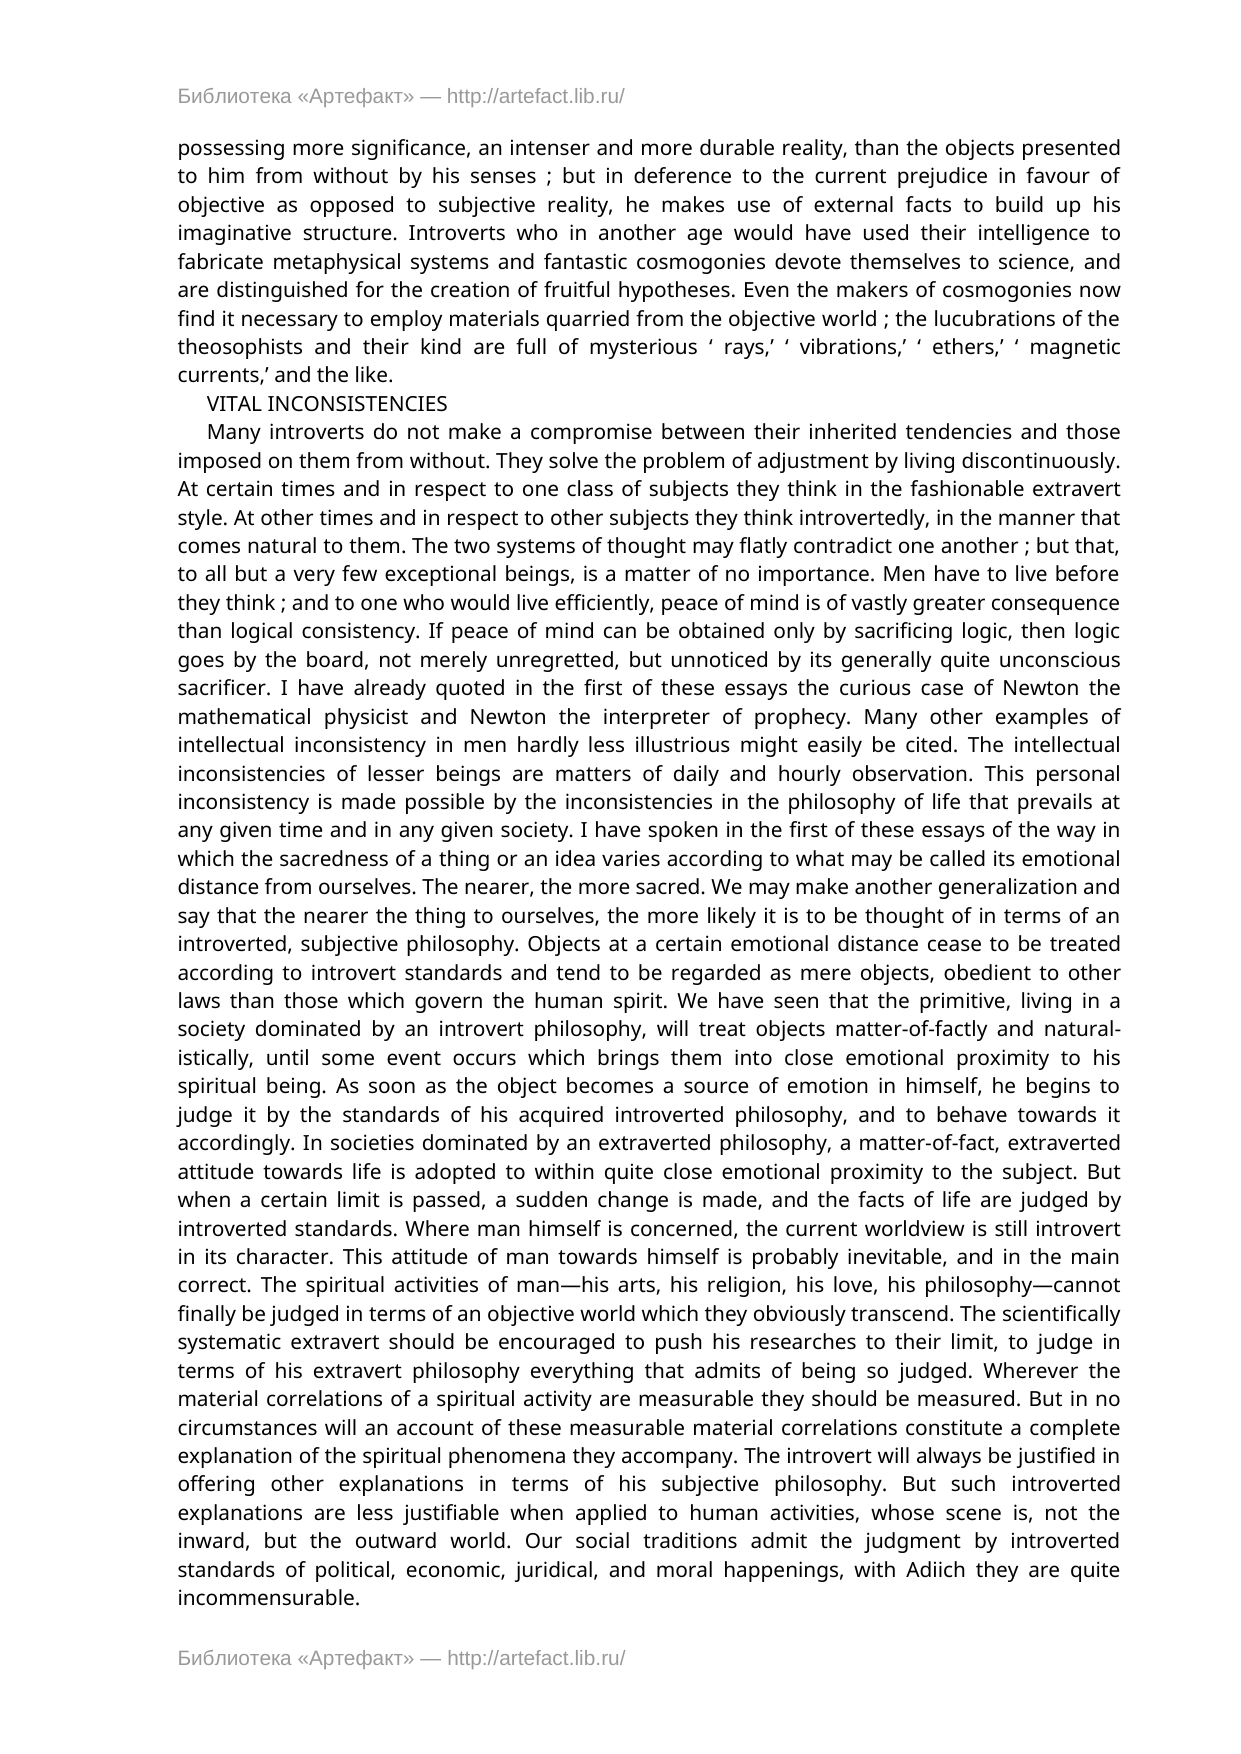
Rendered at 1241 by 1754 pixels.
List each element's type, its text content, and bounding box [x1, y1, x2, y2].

subtitle VITAL INCONSISTENCIES [177, 389, 1122, 417]
text Many introverts do not make a compromise between their inherited tendencies and those imposed on them from without. They solve the problem of adjustment by living discontinuously. At certain times and in respect to one class of subjects they think in the fashionable extravert style. At other times and in respect to other subjects they think introvertedly, in the manner that comes natural to them. The two systems of thought may flatly contradict one another ; but that, to all but a very few exceptional beings, is a matter of no importance. Men have to live before they think ; and to one who would live efficiently, peace of mind is of vastly greater consequence than logical consistency. If peace of mind can be obtained only by sacrificing logic, then logic goes by the board, not merely unregretted, but unnoticed by its generally quite unconscious sacrificer. I have already quoted in the first of these essays the curious case of Newton the mathematical physicist and Newton the interpreter of prophecy. Many other examples of intellectual inconsistency in men hardly less illustrious might easily be cited. The intellectual inconsistencies of lesser beings are matters of daily and hourly observation. This personal inconsistency is made possible by the inconsistencies in the philosophy of life that prevails at any given time and in any given society. I have spoken in the first of these essays of the way in which the sacredness of a thing or an idea varies according to what may be called its emotional distance from ourselves. The nearer, the more sacred. We may make another generalization and say that the nearer the thing to ourselves, the more likely it is to be thought of in terms of an introverted, subjective philosophy. Objects at a certain emotional distance cease to be treated according to introvert standards and tend to be regarded as mere objects, obedient to other laws than those which govern the human spirit. We have seen that the primitive, living in a society dominated by an introvert philosophy, will treat objects matter-of-factly and natural-istically, until some event occurs which brings them into close emotional proximity to his spiritual being. As soon as the object becomes a source of emotion in himself, he begins to judge it by the standards of his acquired introverted philosophy, and to behave towards it accordingly. In societies dominated by an extraverted philosophy, a matter-of-fact, extraverted attitude towards life is adopted to within quite close emotional proximity to the subject. But when a certain limit is passed, a sudden change is made, and the facts of life are judged by introverted standards. Where man himself is concerned, the current worldview is still introvert in its character. This attitude of man towards himself is probably inevitable, and in the main correct. The spiritual activities of man—his arts, his religion, his love, his philosophy—cannot finally be judged in terms of an objective world which they obviously transcend. The scientifically systematic extravert should be encouraged to push his researches to their limit, to judge in terms of his extravert philosophy everything that admits of being so judged. Wherever the material correlations of a spiritual activity are measurable they should be measured. But in no circumstances will an account of these measurable material correlations constitute a complete explanation of the spiritual phenomena they accompany. The introvert will always be justified in offering other explanations in terms of his subjective philosophy. But such introverted explanations are less justifiable when applied to human activities, whose scene is, not the inward, but the outward world. Our social traditions admit the judgment by introverted standards of political, economic, juridical, and moral happenings, with Adiich they are quite incommensurable. [177, 417, 1122, 1612]
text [177, 133, 1122, 389]
